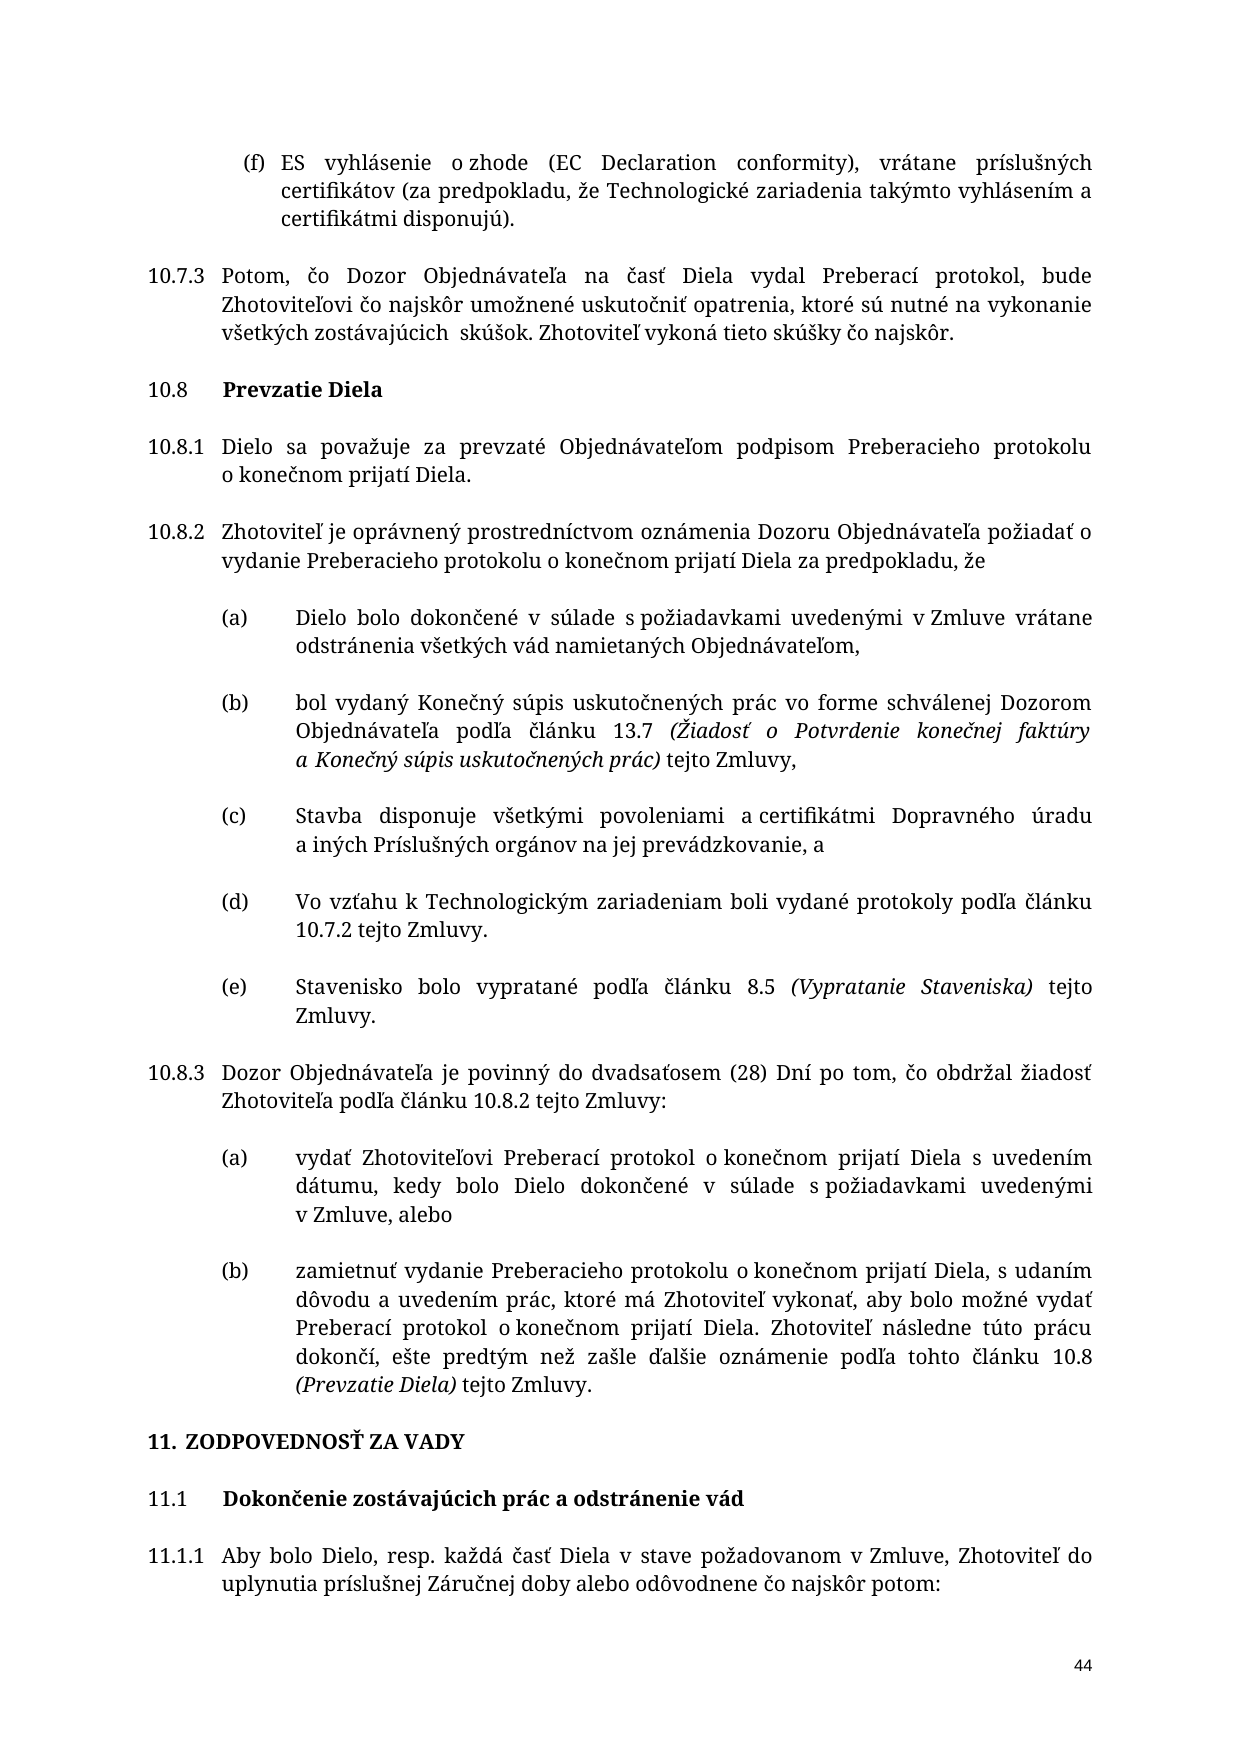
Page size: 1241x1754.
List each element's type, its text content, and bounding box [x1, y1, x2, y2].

list vydať Zhotoviteľovi Preberací protokol o konečnom prijatí Diela s uvedením dátumu, kedy bolo Dielo dokončené v súlade s požiadavkami uvedenými v Zmluve, alebo [221, 1143, 1093, 1228]
list ES vyhlásenie o zhode (EC Declaration conformity), vrátane príslušných certifikátov (za predpokladu, že Technologické zariadenia takýmto vyhlásením a certifikátmi disponujú). [243, 148, 1093, 233]
list bol vydaný Konečný súpis uskutočnených prác vo forme schválenej Dozorom Objednávateľa podľa článku 13.7 (Žiadosť o Potvrdenie konečnej faktúry a Konečný súpis uskutočnených prác) tejto Zmluvy, [221, 688, 1093, 773]
list Dielo bolo dokončené v súlade s požiadavkami uvedenými v Zmluve vrátane odstránenia všetkých vád namietaných Objednávateľom, [221, 603, 1093, 659]
list Dokončenie zostávajúcich prác a odstránenie vád [148, 1484, 1093, 1513]
list Stavba disponuje všetkými povoleniami a certifikátmi Dopravného úradu a iných Príslušných orgánov na jej prevádzkovanie, a [221, 802, 1093, 858]
list Prevzatie Diela [148, 375, 1093, 403]
list Vo vzťahu k Technologickým zariadeniam boli vydané protokoly podľa článku 10.7.2 tejto Zmluvy. [221, 887, 1093, 944]
list ZODPOVEDNOSŤ ZA VADY [148, 1427, 1093, 1456]
list Dielo sa považuje za prevzaté Objednávateľom podpisom Preberacieho protokolu o konečnom prijatí Diela. [148, 432, 1093, 489]
list Potom, čo Dozor Objednávateľa na časť Diela vydal Preberací protokol, bude Zhotoviteľovi čo najskôr umožnené uskutočniť opatrenia, ktoré sú nutné na vykonanie všetkých zostávajúcich skúšok. Zhotoviteľ vykoná tieto skúšky čo najskôr. [148, 261, 1093, 347]
list Aby bolo Dielo, resp. každá časť Diela v stave požadovanom v Zmluve, Zhotoviteľ do uplynutia príslušnej Záručnej doby alebo odôvodnene čo najskôr potom: [148, 1541, 1093, 1598]
list Zhotoviteľ je oprávnený prostredníctvom oznámenia Dozoru Objednávateľa požiadať o vydanie Preberacieho protokolu o konečnom prijatí Diela za predpokladu, že [148, 517, 1093, 574]
list Stavenisko bolo vypratané podľa článku 8.5 (Vypratanie Staveniska) tejto Zmluvy. [221, 972, 1093, 1029]
list zamietnuť vydanie Preberacieho protokolu o konečnom prijatí Diela, s udaním dôvodu a uvedením prác, ktoré má Zhotoviteľ vykonať, aby bolo možné vydať Preberací protokol o konečnom prijatí Diela. Zhotoviteľ následne túto prácu dokončí, ešte predtým než zašle ďalšie oznámenie podľa tohto článku 10.8 (Prevzatie Diela) tejto Zmluvy. [221, 1257, 1093, 1399]
list Dozor Objednávateľa je povinný do dvadsaťosem (28) Dní po tom, čo obdržal žiadosť Zhotoviteľa podľa článku 10.8.2 tejto Zmluvy: [148, 1058, 1093, 1114]
